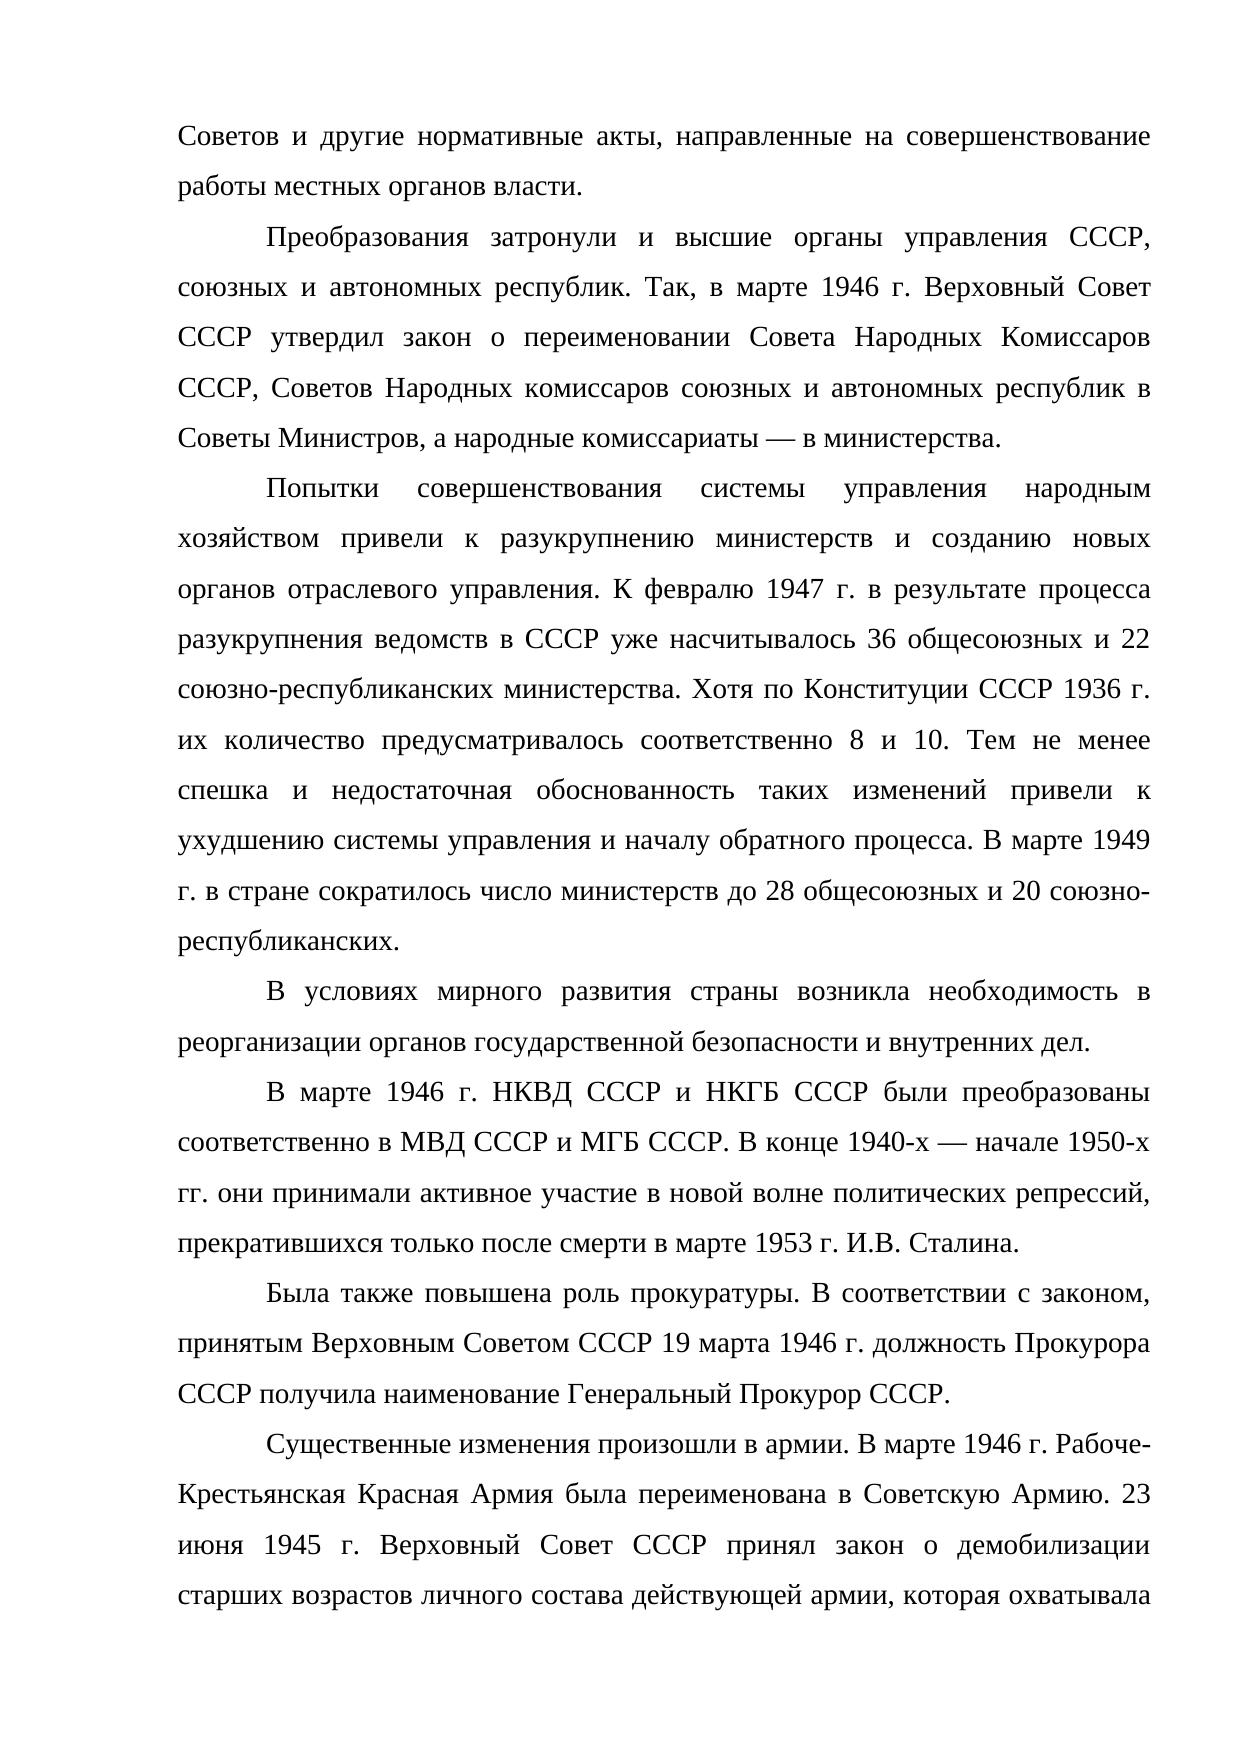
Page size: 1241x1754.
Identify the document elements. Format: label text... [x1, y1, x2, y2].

text Преобразования затронули и высшие органы управления СССР, союзных и автономных республик. Так, в марте 1946 г. Верховный Совет СССР утвердил закон о переименовании Совета Народных Комиссаров СССР, Советов Народных комиссаров союзных и автономных республик в Советы Министров, а народные комиссариаты — в министерства. [177, 219, 1152, 453]
text Была также повышена роль прокуратуры. В соответствии с законом, принятым Верховным Советом СССР 19 марта 1946 г. должность Прокурора СССР получила наименование Генеральный Прокурор СССР. [177, 1275, 1152, 1409]
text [177, 118, 1152, 202]
text В марте 1946 г. НКВД СССР и НКГБ СССР были преобразованы соответственно в МВД СССР и МГБ СССР. В конце 1940-х — начале 1950-х гг. они принимали активное участие в новой волне политических репрессий, прекратившихся только после смерти в марте 1953 г. И.В. Сталина. [177, 1074, 1152, 1258]
text В условиях мирного развития страны возникла необходимость в реорганизации органов государственной безопасности и внутренних дел. [177, 973, 1152, 1057]
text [177, 1426, 1152, 1611]
text Попытки совершенствования системы управления народным хозяйством привели к разукрупнению министерств и созданию новых органов отраслевого управления. К февралю 1947 г. в результате процесса разукрупнения ведомств в СССР уже насчитывалось 36 общесоюзных и 22 союзно-республиканских министерства. Хотя по Конституции СССР 1936 г. их количество предусматривалось соответственно 8 и 10. Тем не менее спешка и недостаточная обоснованность таких изменений привели к ухудшению системы управления и началу обратного процесса. В марте 1949 г. в стране сократилось число министерств до 28 общесоюзных и 20 союзно-республиканских. [177, 470, 1152, 957]
